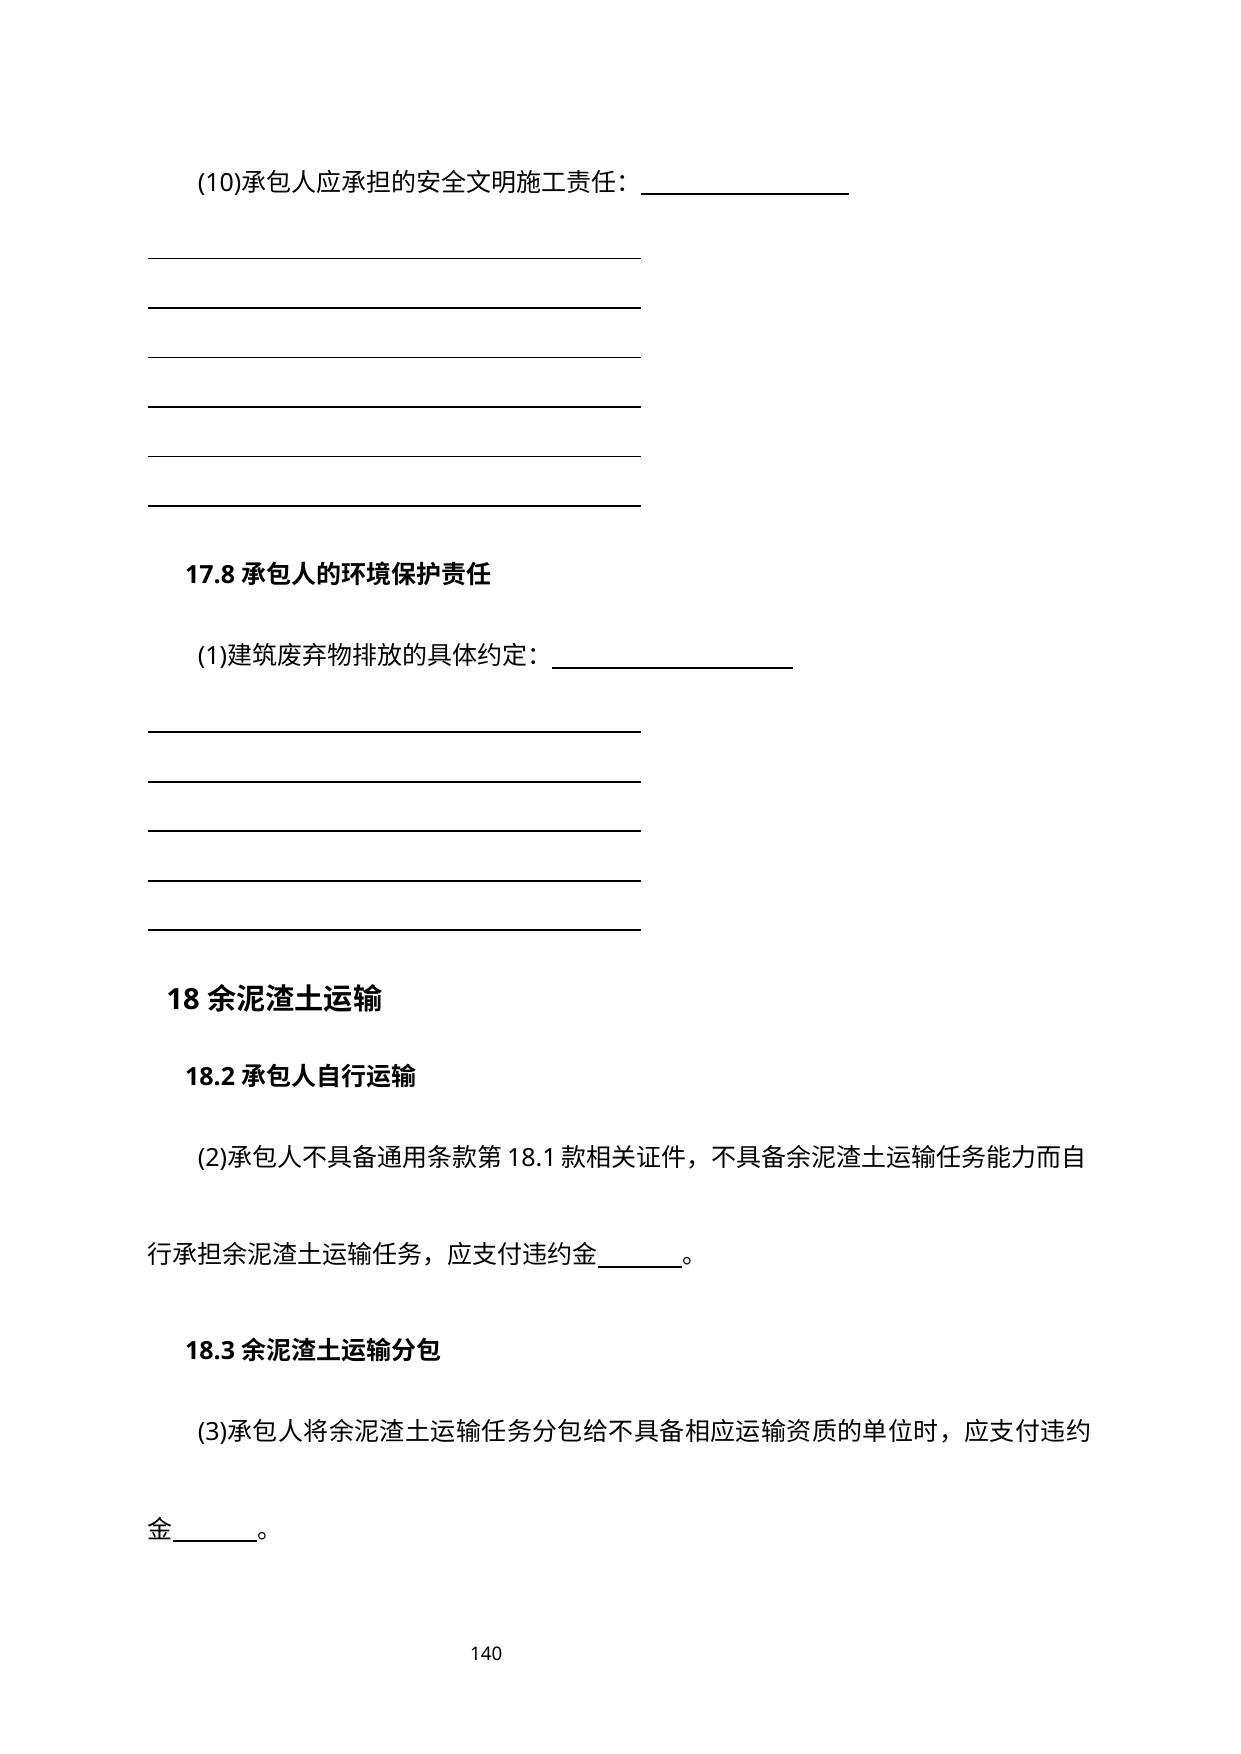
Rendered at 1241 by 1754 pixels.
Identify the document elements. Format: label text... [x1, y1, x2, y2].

list 18.2 承包人自行运输 [185, 1042, 1093, 1107]
text (1)建筑废弃物排放的具体约定： [148, 621, 1093, 686]
list 17.8 承包人的环境保护责任 [185, 540, 1093, 605]
list 18 余泥渣土运输 [166, 964, 1093, 1029]
text (10)承包人应承担的安全文明施工责任： [148, 148, 1093, 213]
text (3)承包人将余泥渣土运输任务分包给不具备相应运输资质的单位时，应支付违约金 。 [148, 1397, 1093, 1560]
text (2)承包人不具备通用条款第18.1款相关证件，不具备余泥渣土运输任务能力而自行承担余泥渣土运输任务，应支付违约金 。 [148, 1123, 1093, 1286]
list 18.3 余泥渣土运输分包 [185, 1316, 1093, 1381]
